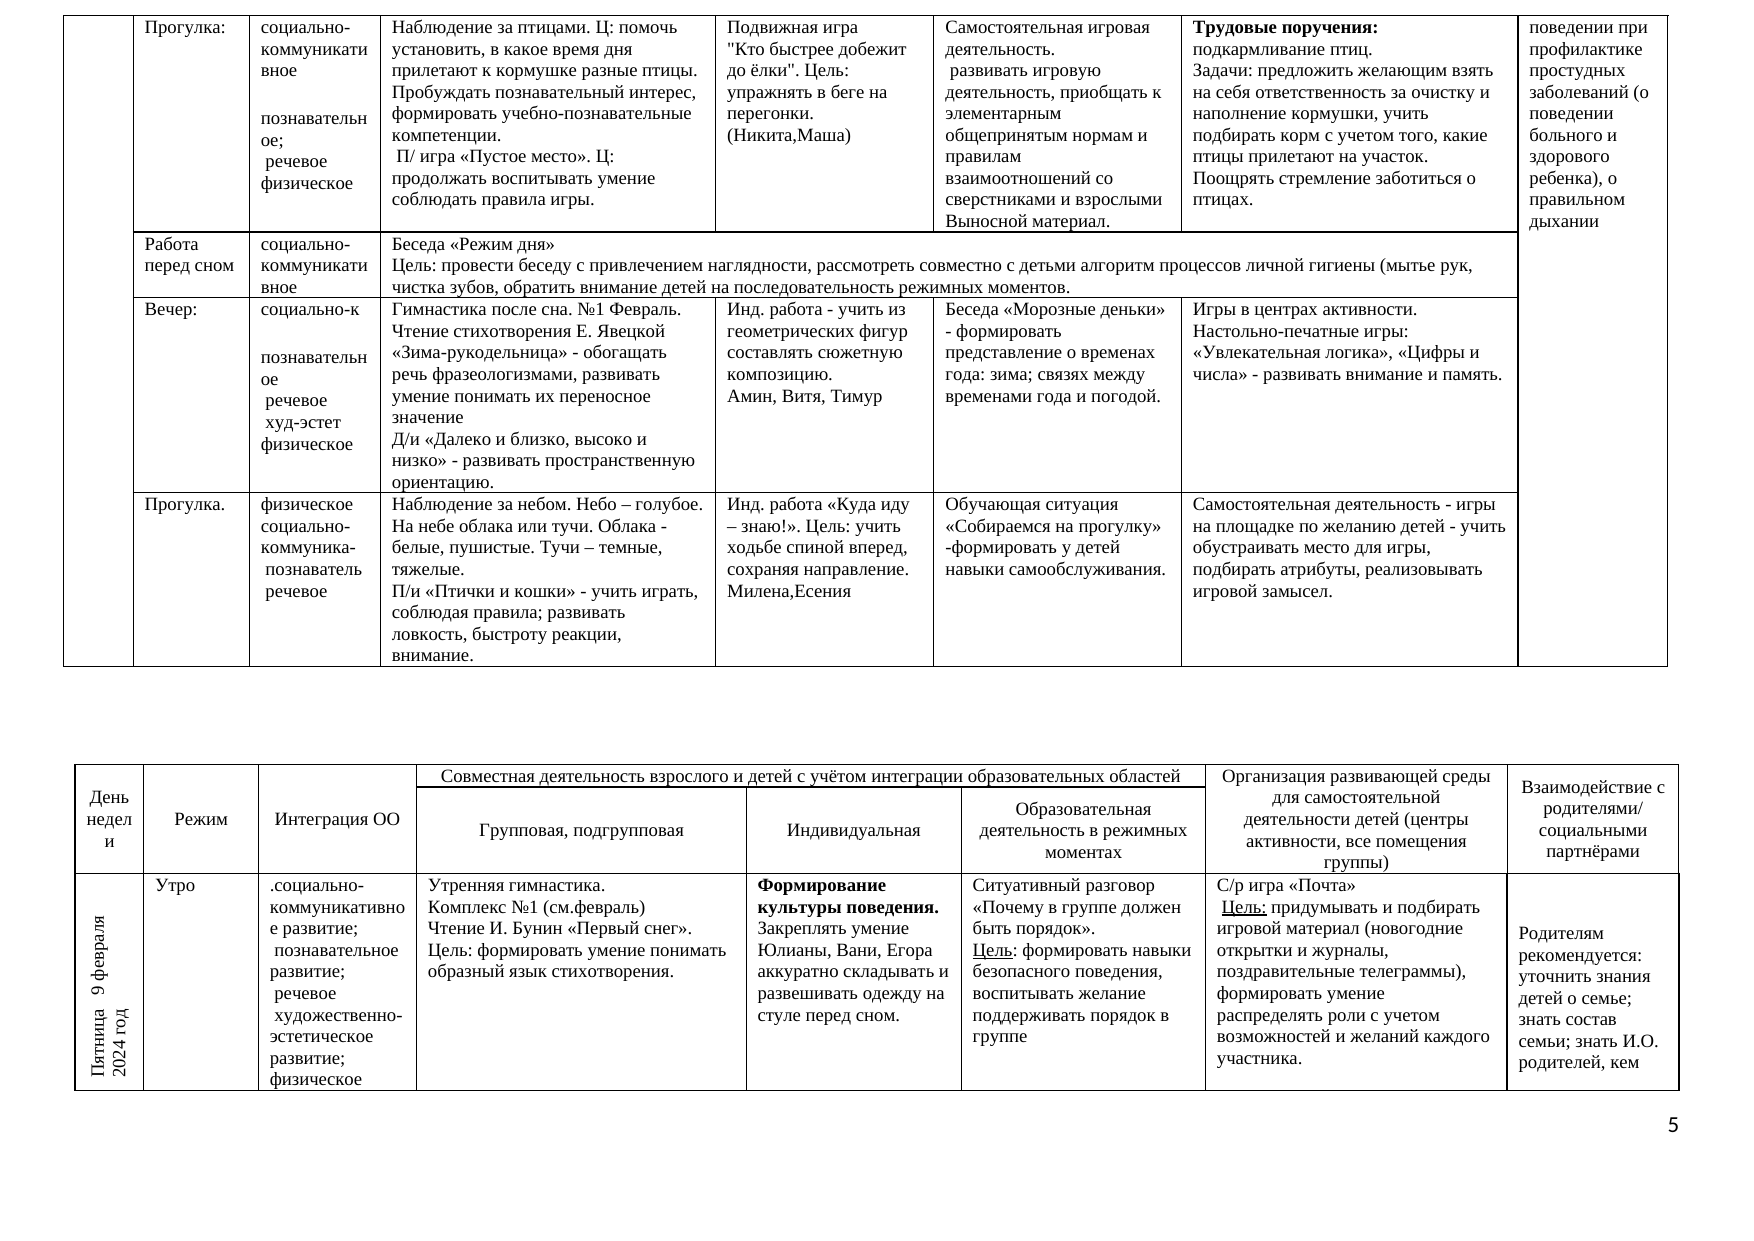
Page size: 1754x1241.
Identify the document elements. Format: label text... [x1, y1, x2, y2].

table_header Совместная деятельность взрослого и детей с учётом интеграции образовательных областей [417, 765, 1205, 786]
table_cell Обучающая ситуация «Собираемся на прогулку» -формировать у детей навыки самообслуживания. [934, 493, 1181, 666]
table_cell Беседа «Морозные деньки» - формировать представление о временах года: зима; связях между временами года и погодой. [934, 298, 1181, 492]
table_cell Наблюдение за птицами. Ц: помочь установить, в какое время дня прилетают к кормушке разные птицы. Пробуждать познавательный интерес, формировать учебно-познавательные компетенции. П/ игра «Пустое место». Ц: продолжать воспитывать умение соблюдать правила игры. [381, 16, 715, 231]
table_cell физическое социально-коммуника- познаватель речевое [250, 493, 380, 666]
table_header День недели [76, 765, 143, 873]
table_cell Утренняя гимнастика. Комплекс №1 (см.февраль) Чтение И. Бунин «Первый снег». Цель: формировать умение понимать образный язык стихотворения. [417, 874, 746, 1090]
table_cell Групповая, подгрупповая [417, 788, 746, 873]
table_header Взаимодействие с родителями/ социальными партнёрами [1508, 765, 1678, 873]
table_cell Инд. работа - учить из геометрических фигур составлять сюжетную композицию. Амин, Витя, Тимур [716, 298, 933, 492]
table_cell Утро [144, 874, 258, 1090]
table_cell Трудовые поручения: подкармливание птиц. Задачи: предложить желающим взять на себя ответственность за очистку и наполнение кормушки, учить подбирать корм с учетом того, какие птицы прилетают на участок. Поощрять стремление заботиться о птицах. [1182, 16, 1517, 231]
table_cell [1508, 874, 1678, 1090]
table_cell Самостоятельная игровая деятельность. развивать игровую деятельность, приобщать к элементарным общепринятым нормам и правилам взаимоотношений со сверстниками и взрослыми Выносной материал. [934, 16, 1181, 231]
table_cell Вечер: [134, 298, 249, 492]
table_cell Формирование культуры поведения. Закреплять умение Юлианы, Вани, Егора аккуратно складывать и развешивать одежду на стуле перед сном. [747, 874, 961, 1090]
table_cell Образовательная деятельность в режимных моментах [962, 788, 1205, 873]
table_header Режим [144, 765, 258, 873]
table_cell Подвижная игра "Кто быстрее добежит до ёлки". Цель: упражнять в беге на перегонки. (Никита,Маша) [716, 16, 933, 231]
table_cell Индивидуальная [747, 788, 961, 873]
table_cell Гимнастика после сна. №1 Февраль. Чтение стихотворения Е. Явецкой «Зима-рукодельница» - обогащать речь фразеологизмами, развивать умение понимать их переносное значение Д/и «Далеко и близко, высоко и низко» - развивать пространственную ориентацию. [381, 298, 715, 492]
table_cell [76, 874, 143, 1090]
table_cell Беседа «Режим дня» Цель: провести беседу с привлечением наглядности, рассмотреть совместно с детьми алгоритм процессов личной гигиены (мытье рук, чистка зубов, обратить внимание детей на последовательность режимных моментов. [381, 233, 1517, 297]
table_cell С/р игра «Почта» Цель: придумывать и подбирать игровой материал (новогодние открытки и журналы, поздравительные телеграммы), формировать умение распределять роли с учетом возможностей и желаний каждого участника. [1206, 874, 1506, 1090]
table_cell Работа перед сном [134, 233, 249, 297]
table_cell .социально-коммуникативное развитие; познавательное развитие; речевое художественно-эстетическое развитие; физическое [259, 874, 416, 1090]
table_cell Наблюдение за небом. Небо – голубое. На небе облака или тучи. Облака - белые, пушистые. Тучи – темные, тяжелые. П/и «Птички и кошки» - учить играть, соблюдая правила; развивать ловкость, быстроту реакции, внимание. [381, 493, 715, 666]
table_cell Инд. работа «Куда иду – знаю!». Цель: учить ходьбе спиной вперед, сохраняя направление. Милена,Есения [716, 493, 933, 666]
table_cell Прогулка. [134, 493, 249, 666]
table_cell Прогулка: [134, 16, 249, 231]
table_cell социально-к познавательное речевое худ-эстет физическое [250, 298, 380, 492]
table_cell социально-коммуникативное [250, 233, 380, 297]
table_cell Ситуативный разговор «Почему в группе должен быть порядок». Цель: формировать навыки безопасного поведения, воспитывать желание поддерживать порядок в группе [962, 874, 1205, 1090]
table_header Организация развивающей среды для самостоятельной деятельности детей (центры активности, все помещения группы) [1206, 765, 1507, 873]
table_cell Самостоятельная деятельность - игры на площадке по желанию детей - учить обустраивать место для игры, подбирать атрибуты, реализовывать игровой замысел. [1182, 493, 1517, 666]
table_cell социально-коммуникативное познавательное; речевое физическое [250, 16, 380, 231]
table_header Интеграция ОО [259, 765, 416, 873]
table_cell Игры в центрах активности. Настольно-печатные игры: «Увлекательная логика», «Цифры и числа» - развивать внимание и память. [1182, 298, 1517, 492]
